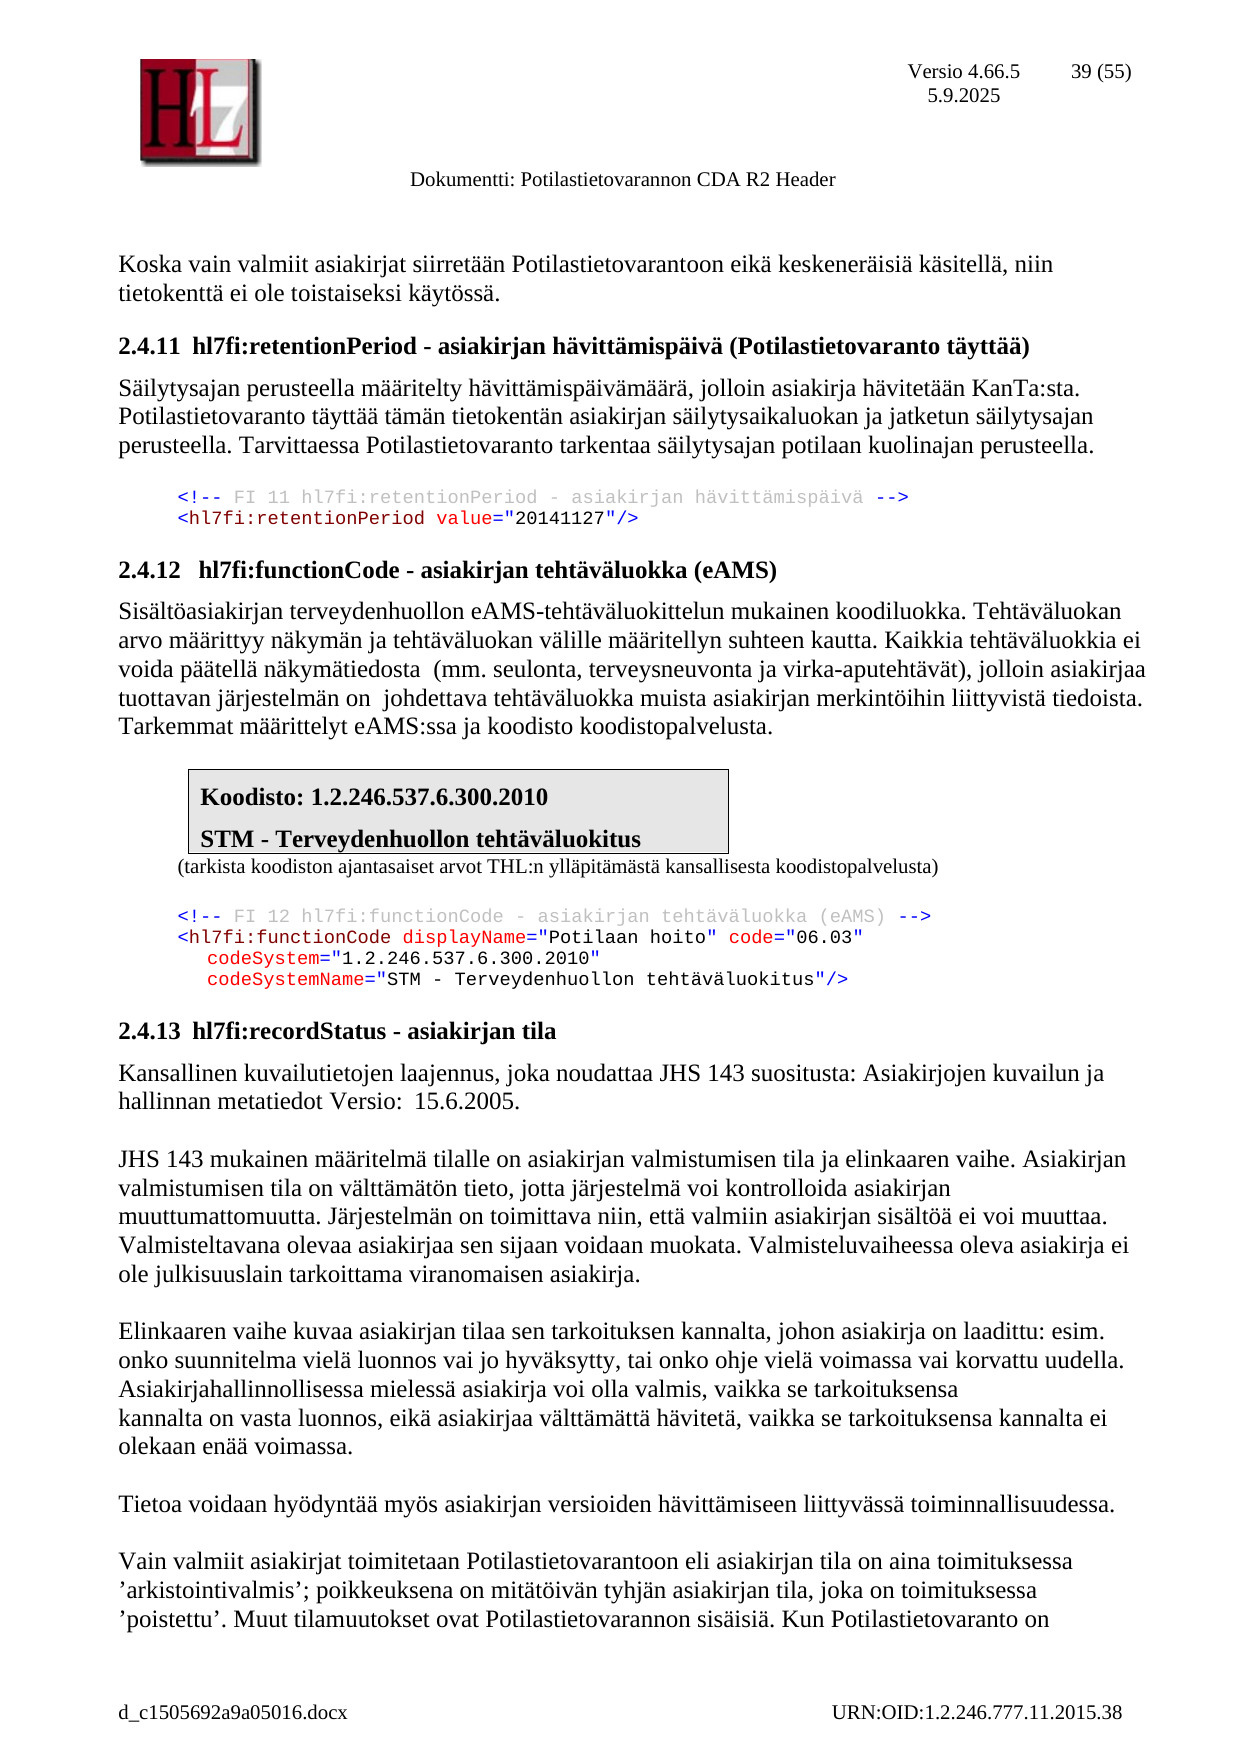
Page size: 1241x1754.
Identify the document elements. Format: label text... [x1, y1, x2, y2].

text Koska vain valmiit asiakirjat siirretään Potilastietovarantoon eikä keskeneräisiä käsitellä, niin tietokenttä ei ole toistaiseksi käytössä. [118, 249, 1152, 306]
text <hl7fi:functionCode displayName="Potilaan hoito" code="06.03" [118, 928, 1152, 949]
text Säilytysajan perusteella määritelty hävittämispäivämäärä, jolloin asiakirja hävitetään KanTa:sta. Potilastietovaranto täyttää tämän tietokentän asiakirjan säilytysaikaluokan ja jatketun säilytysajan perusteella. Tarvittaessa Potilastietovaranto tarkentaa säilytysajan potilaan kuolinajan perusteella. [118, 373, 1152, 459]
text <!-- FI 12 hl7fi:functionCode - asiakirjan tehtäväluokka (eAMS) --> [118, 906, 1152, 928]
subtitle hl7fi:functionCode - asiakirjan tehtäväluokka (eAMS) [118, 555, 1152, 584]
text JHS 143 mukainen määritelmä tilalle on asiakirjan valmistumisen tila ja elinkaaren vaihe. Asiakirjan valmistumisen tila on välttämätön tieto, jotta järjestelmä voi kontrolloida asiakirjan muuttumattomuutta. Järjestelmän on toimittava niin, että valmiin asiakirjan sisältöä ei voi muuttaa. Valmisteltavana olevaa asiakirjaa sen sijaan voidaan muokata. Valmisteluvaiheessa oleva asiakirja ei ole julkisuuslain tarkoittama viranomaisen asiakirja. [118, 1144, 1152, 1288]
text Kansallinen kuvailutietojen laajennus, joka noudattaa JHS 143 suositusta: Asiakirjojen kuvailun ja hallinnan metatiedot Versio: 15.6.2005. [118, 1058, 1152, 1115]
text codeSystemName="STM - Terveydenhuollon tehtäväluokitus"/> [177, 970, 1152, 991]
subtitle hl7fi:retentionPeriod - asiakirjan hävittämispäivä (Potilastietovaranto täyttää) [118, 331, 1152, 360]
text kannalta on vasta luonnos, eikä asiakirjaa välttämättä hävitetä, vaikka se tarkoituksensa kannalta ei olekaan enää voimassa. [118, 1403, 1152, 1460]
subtitle hl7fi:recordStatus - asiakirjan tila [118, 1016, 1152, 1045]
table_header Koodisto: 1.2.246.537.6.300.2010 STM - Terveydenhuollon tehtäväluokitus [189, 770, 728, 852]
picture [140, 59, 263, 167]
text (tarkista koodiston ajantasaiset arvot THL:n ylläpitämästä kansallisesta koodistopalvelusta) [148, 853, 1152, 878]
text <!-- FI 11 hl7fi:retentionPeriod - asiakirjan hävittämispäivä --> [118, 488, 1152, 509]
text <hl7fi:retentionPeriod value="20141127"/> [118, 509, 1152, 530]
text codeSystem="1.2.246.537.6.300.2010" [177, 949, 1152, 970]
text Tietoa voidaan hyödyntää myös asiakirjan versioiden hävittämiseen liittyvässä toiminnallisuudessa. [118, 1489, 1152, 1518]
text Elinkaaren vaihe kuvaa asiakirjan tilaa sen tarkoituksen kannalta, johon asiakirja on laadittu: esim. onko suunnitelma vielä luonnos vai jo hyväksytty, tai onko ohje vielä voimassa vai korvattu uudella. Asiakirjahallinnollisessa mielessä asiakirja voi olla valmis, vaikka se tarkoituksensa [118, 1316, 1152, 1403]
text Sisältöasiakirjan terveydenhuollon eAMS-tehtäväluokittelun mukainen koodiluokka. Tehtäväluokan arvo määrittyy näkymän ja tehtäväluokan välille määritellyn suhteen kautta. Kaikkia tehtäväluokkia ei voida päätellä näkymätiedosta (mm. seulonta, terveysneuvonta ja virka-aputehtävät), jolloin asiakirjaa tuottavan järjestelmän on johdettava tehtäväluokka muista asiakirjan merkintöihin liittyvistä tiedoista. Tarkemmat määrittelyt eAMS:ssa ja koodisto koodistopalvelusta. [118, 596, 1152, 740]
